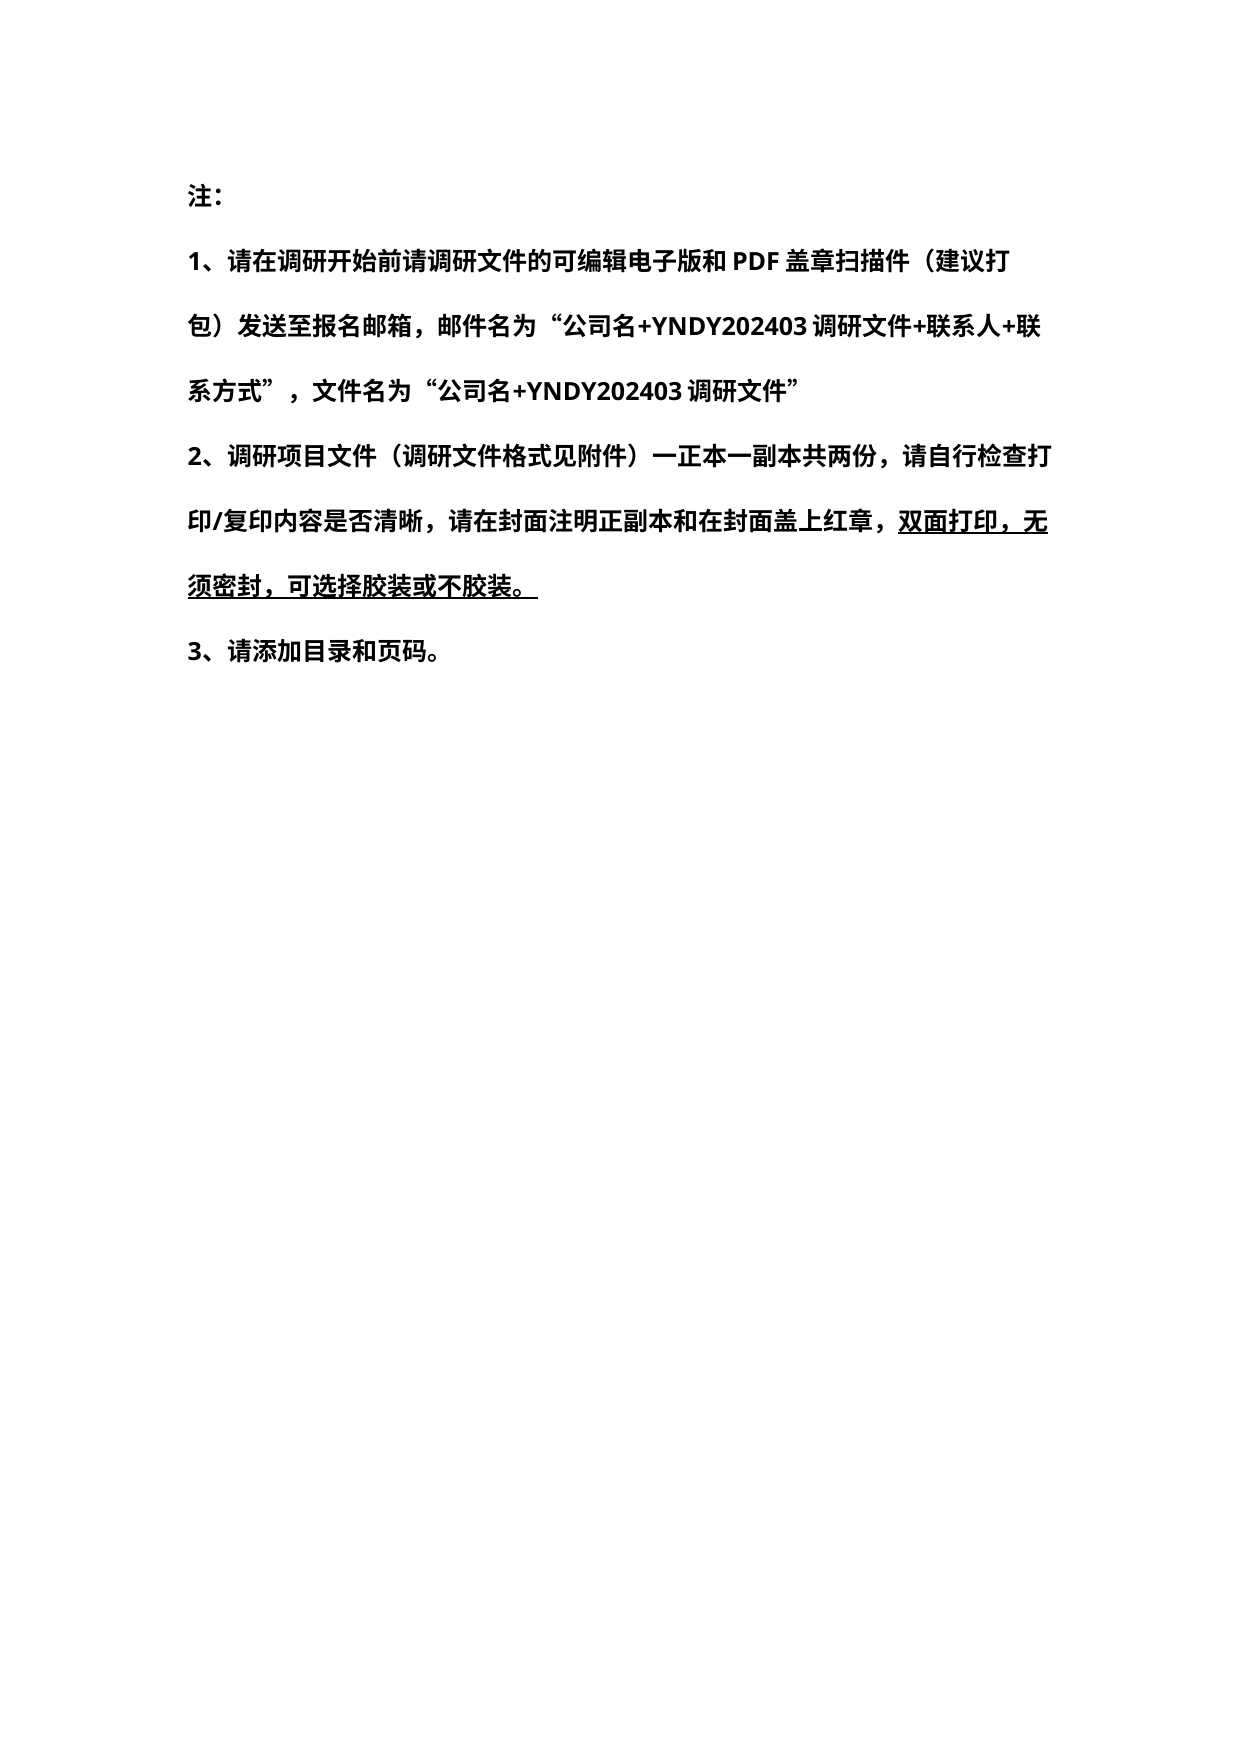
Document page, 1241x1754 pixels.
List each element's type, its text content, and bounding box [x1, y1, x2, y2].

list 请在调研开始前请调研文件的可编辑电子版和PDF盖章扫描件（建议打包）发送至报名邮箱，邮件名为“公司名+YNDY202403调研文件+联系人+联系方式”，文件名为“公司名+YNDY202403调研文件” [187, 227, 1053, 422]
list 调研项目文件（调研文件格式见附件）一正本一副本共两份，请自行检查打印/复印内容是否清晰，请在封面注明正副本和在封面盖上红章，双面打印，无须密封，可选择胶装或不胶装。 [187, 422, 1053, 617]
text 注： [187, 162, 1053, 227]
list 请添加目录和页码。 [187, 617, 1053, 682]
